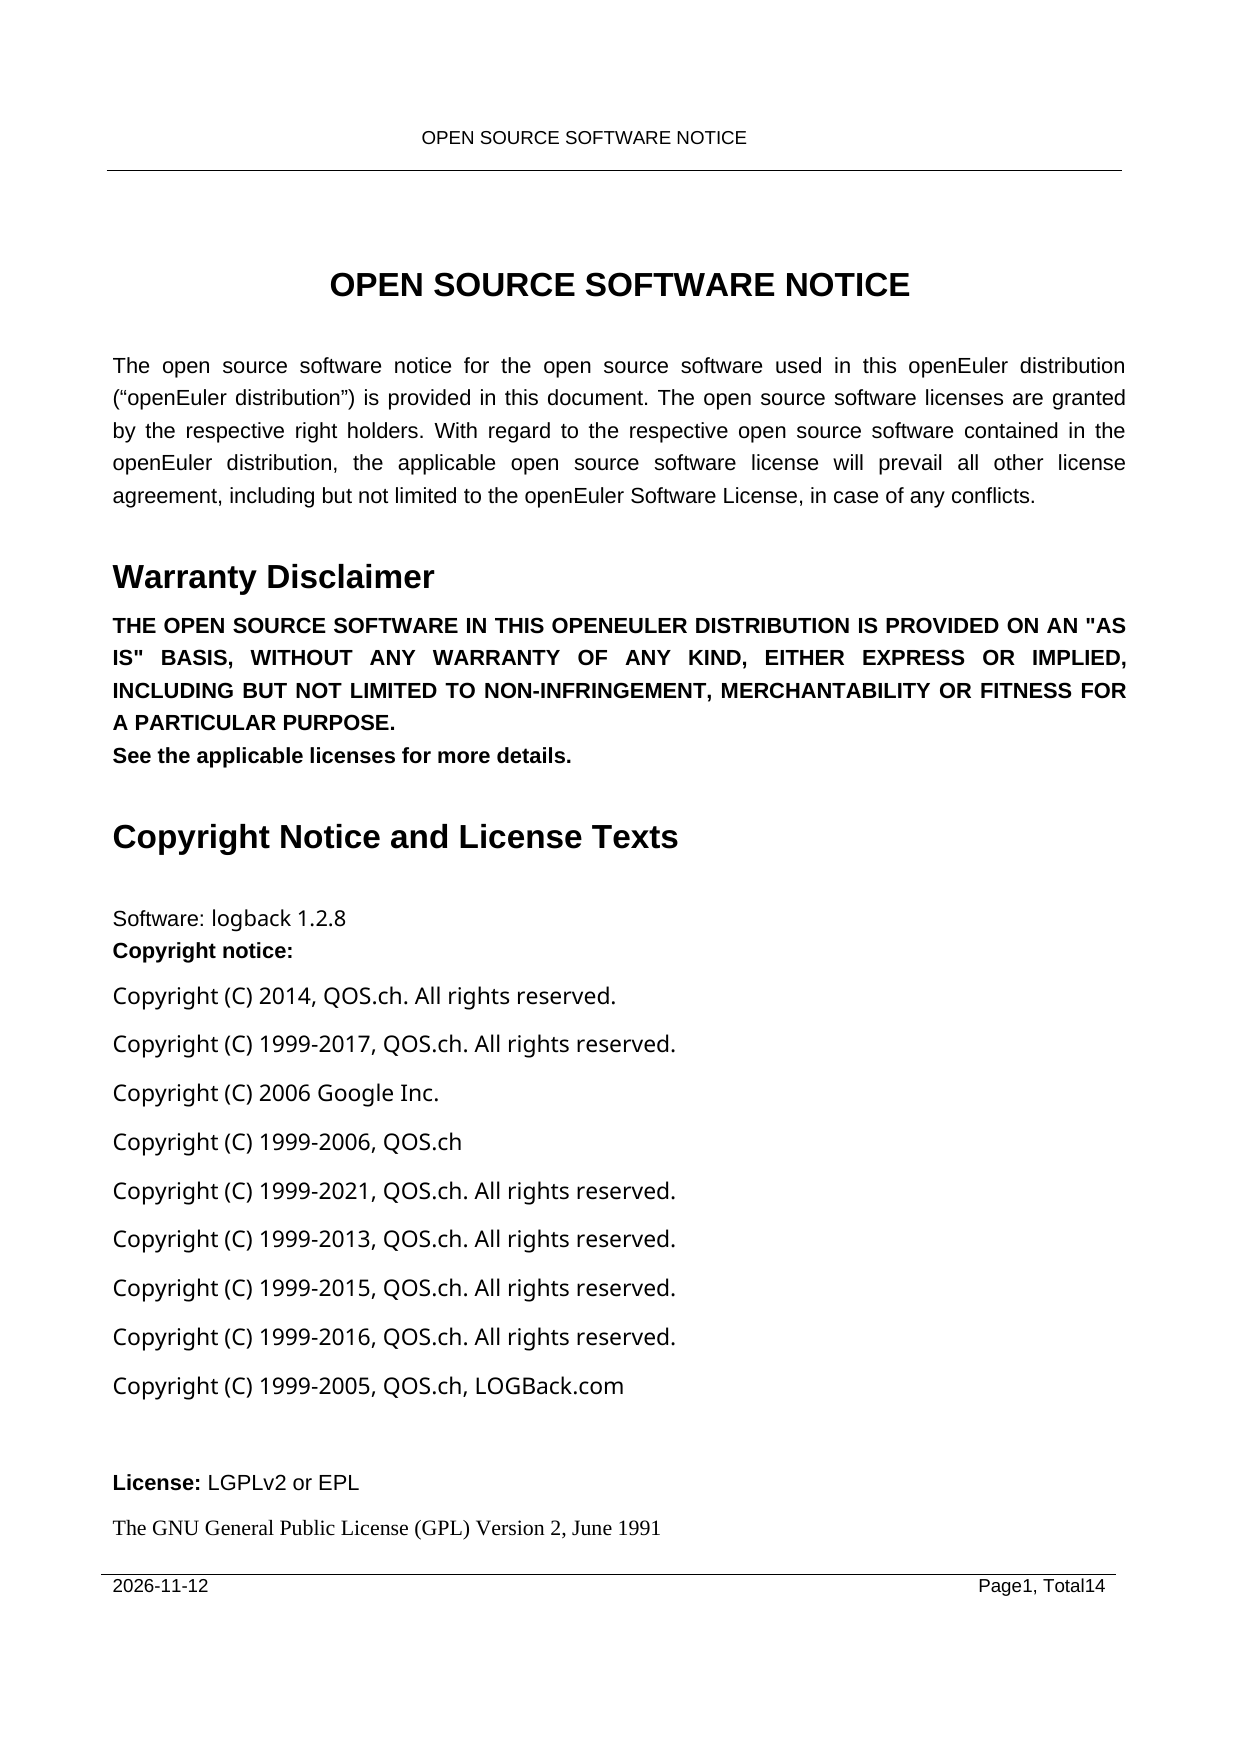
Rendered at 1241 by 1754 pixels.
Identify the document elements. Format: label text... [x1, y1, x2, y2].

text Copyright notice: [112, 934, 1128, 966]
text THE OPEN SOURCE SOFTWARE IN THIS OPENEULER DISTRIBUTION IS PROVIDED ON AN "AS IS" BASIS, WITHOUT ANY WARRANTY OF ANY KIND, EITHER EXPRESS OR IMPLIED, INCLUDING BUT NOT LIMITED TO NON-INFRINGEMENT, MERCHANTABILITY OR FITNESS FOR A PARTICULAR PURPOSE. See the applicable licenses for more details. [112, 609, 1128, 771]
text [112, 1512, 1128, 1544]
text License: LGPLv2 or EPL [112, 1467, 1128, 1499]
text Software: logback 1.2.8 [112, 901, 1128, 934]
text OPEN SOURCE SOFTWARE NOTICE [112, 251, 1128, 316]
text Warranty Disclaimer [112, 544, 1128, 609]
text Copyright Notice and License Texts [112, 804, 1128, 869]
text Copyright (C) 2014, QOS.ch. All rights reserved. Copyright (C) 1999-2017, QOS.ch. All rights reserved. Copyright (C) 2006 Google Inc. Copyright (C) 1999-2006, QOS.ch Copyright (C) 1999-2021, QOS.ch. All rights reserved. Copyright (C) 1999-2013, QOS.ch. All rights reserved. Copyright (C) 1999-2015, QOS.ch. All rights reserved. Copyright (C) 1999-2016, QOS.ch. All rights reserved. Copyright (C) 1999-2005, QOS.ch, LOGBack.com [112, 979, 1128, 1450]
text The open source software notice for the open source software used in this openEuler distribution (“openEuler distribution”) is provided in this document. The open source software licenses are granted by the respective right holders. With regard to the respective open source software contained in the openEuler distribution, the applicable open source software license will prevail all other license agreement, including but not limited to the openEuler Software License, in case of any conflicts. [112, 349, 1128, 511]
